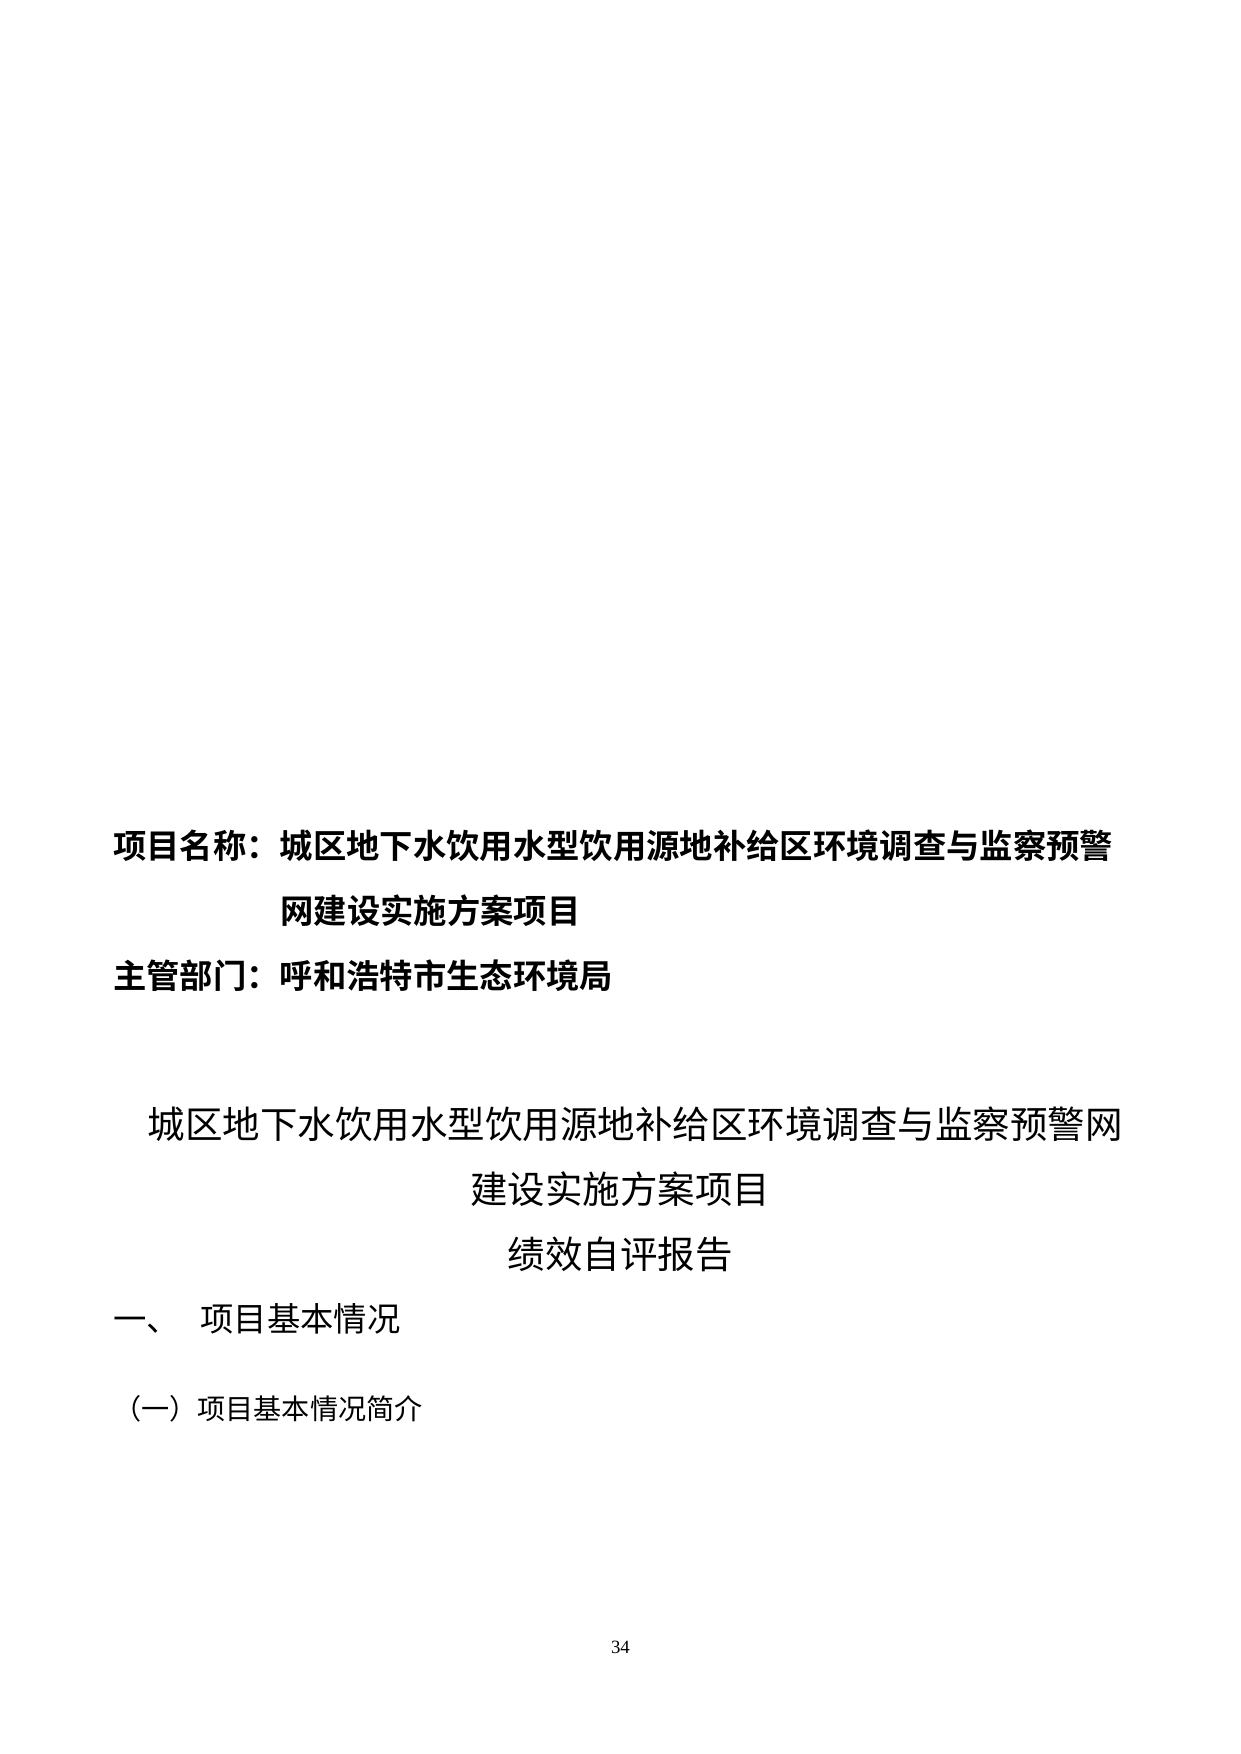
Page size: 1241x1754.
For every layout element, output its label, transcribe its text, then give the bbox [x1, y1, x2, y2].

list 项目基本情况 [113, 1284, 1127, 1349]
text 城区地下水饮用水型饮用源地补给区环境调查与监察预警网建设实施方案项目 [113, 1089, 1127, 1219]
text 绩效自评报告 [113, 1219, 1127, 1284]
text 主管部门：呼和浩特市生态环境局 [113, 942, 1127, 1007]
text （一）项目基本情况简介 [113, 1374, 1127, 1439]
text 项目名称：城区地下水饮用水型饮用源地补给区环境调查与监察预警网建设实施方案项目 [113, 812, 1127, 942]
